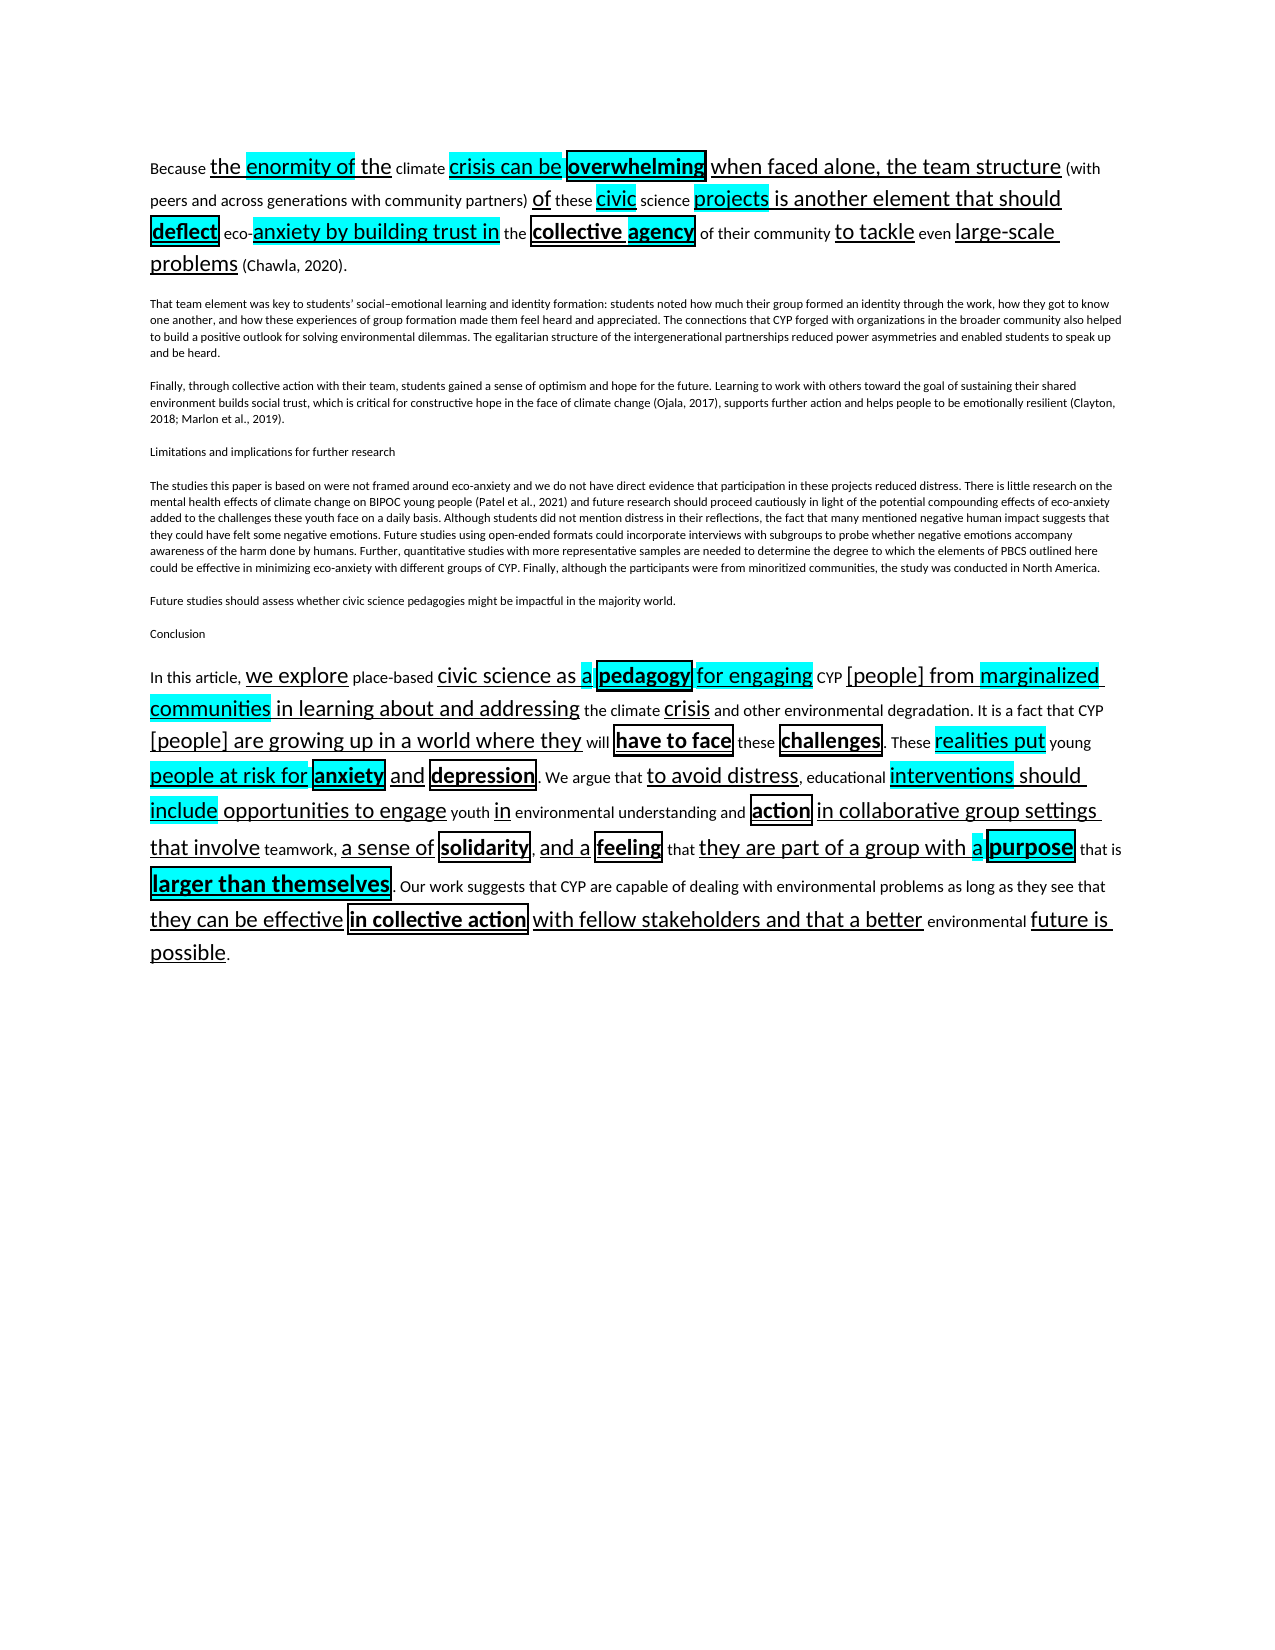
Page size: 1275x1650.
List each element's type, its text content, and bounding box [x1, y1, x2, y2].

text Conclusion [150, 626, 1125, 642]
text Limitations and implications for further research [150, 445, 1125, 460]
text The studies this paper is based on were not framed around eco-anxiety and we do not have direct evidence that participation in these projects reduced distress. There is little research on the mental health effects of climate change on BIPOC young people (Patel et al., 2021) and future research should proceed cautiously in light of the potential compounding effects of eco-anxiety added to the challenges these youth face on a daily basis. Although students did not mention distress in their reflections, the fact that many mentioned negative human impact suggests that they could have felt some negative emotions. Future studies using open-ended formats could incorporate interviews with subgroups to probe whether negative emotions accompany awareness of the harm done by humans. Further, quantitative studies with more representative samples are needed to determine the degree to which the elements of PBCS outlined here could be effective in minimizing eco-anxiety with different groups of CYP. Finally, although the participants were from minoritized communities, the study was conducted in North America. [150, 478, 1125, 575]
text Finally, through collective action with their team, students gained a sense of optimism and hope for the future. Learning to work with others toward the goal of sustaining their shared environment builds social trust, which is critical for constructive hope in the face of climate change (Ojala, 2017), supports further action and helps people to be emotionally resilient (Clayton, 2018; Marlon et al., 2019). [150, 379, 1125, 427]
text That team element was key to students’ social–emotional learning and identity formation: students noted how much their group formed an identity through the work, how they got to know one another, and how these experiences of group formation made them feel heard and appreciated. The connections that CYP forged with organizations in the broader community also helped to build a positive outlook for solving environmental dilemmas. The egalitarian structure of the intergenerational partnerships reduced power asymmetries and enabled students to speak up and be heard. [150, 296, 1125, 361]
text Because the enormity of the climate crisis can be overwhelming when faced alone, the team structure (with peers and across generations with community partners) of these civic science projects is another element that should deflect eco-anxiety by building trust in the collective agency of their community to tackle even large-scale problems (Chawla, 2020). [150, 150, 1125, 277]
text Future studies should assess whether civic science pedagogies might be impactful in the majority world. [150, 593, 1125, 608]
text In this article, we explore place-based civic science as a pedagogy for engaging CYP [people] from marginalized communities in learning about and addressing the climate crisis and other environmental degradation. It is a fact that CYP [people] are growing up in a world where they will have to face these challenges. These realities put young people at risk for anxiety and depression. We argue that to avoid distress, educational interventions should include opportunities to engage youth in environmental understanding and action in collaborative group settings that involve teamwork, a sense of solidarity, and a feeling that they are part of a group with a purpose that is larger than themselves. Our work suggests that CYP are capable of dealing with environmental problems as long as they see that they can be effective in collective action with fellow stakeholders and that a better environmental future is possible. [150, 659, 1125, 966]
